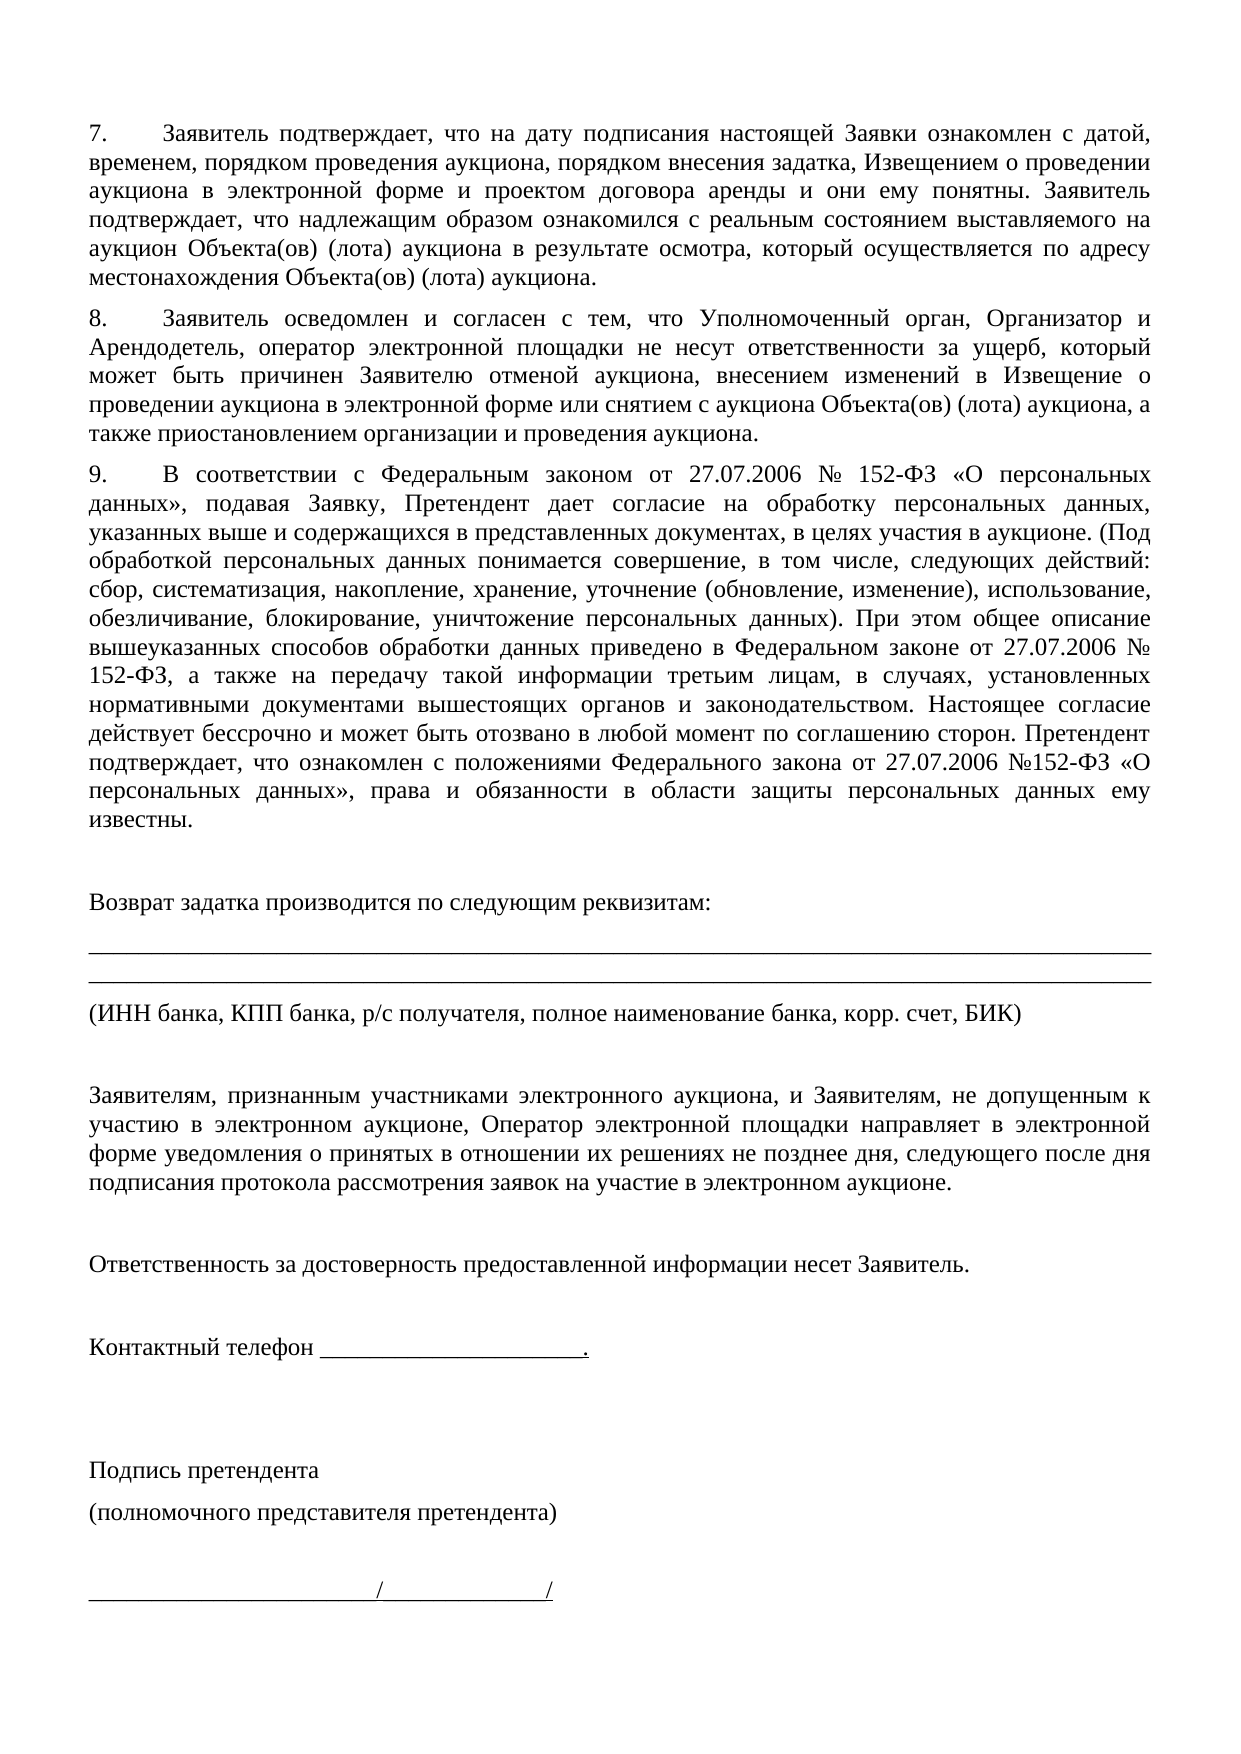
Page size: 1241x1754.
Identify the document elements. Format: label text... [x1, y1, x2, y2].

text (полномочного представителя претендента) [89, 1497, 1152, 1526]
text (ИНН банка, КПП банка, р/с получателя, полное наименование банка, корр. счет, БИК) [89, 998, 1152, 1027]
text Возврат задатка производится по следующим реквизитам: [89, 887, 1152, 916]
text _______________________/_____________/ [89, 1575, 1152, 1603]
text __________________________________________________________________________________________________________________________________________________________________________ [89, 928, 1152, 986]
text Ответственность за достоверность предоставленной информации несет Заявитель. [89, 1249, 1152, 1278]
text 7. Заявитель подтверждает, что на дату подписания настоящей Заявки ознакомлен с датой, временем, порядком проведения аукциона, порядком внесения задатка, Извещением о проведении аукциона в электронной форме и проектом договора аренды и они ему понятны. Заявитель подтверждает, что надлежащим образом ознакомился с реальным состоянием выставляемого на аукцион Объекта(ов) (лота) аукциона в результате осмотра, который осуществляется по адресу местонахождения Объекта(ов) (лота) аукциона. [89, 118, 1152, 291]
text 9. В соответствии с Федеральным законом от 27.07.2006 № 152-ФЗ «О персональных данных», подавая Заявку, Претендент дает согласие на обработку персональных данных, указанных выше и содержащихся в представленных документах, в целях участия в аукционе. (Под обработкой персональных данных понимается совершение, в том числе, следующих действий: сбор, систематизация, накопление, хранение, уточнение (обновление, изменение), использование, обезличивание, блокирование, уничтожение персональных данных). При этом общее описание вышеуказанных способов обработки данных приведено в Федеральном законе от 27.07.2006 № 152-ФЗ, а также на передачу такой информации третьим лицам, в случаях, установленных нормативными документами вышестоящих органов и законодательством. Настоящее согласие действует бессрочно и может быть отозвано в любой момент по соглашению сторон. Претендент подтверждает, что ознакомлен с положениями Федерального закона от 27.07.2006 №152-ФЗ «О персональных данных», права и обязанности в области защиты персональных данных ему известны. [89, 459, 1152, 833]
text 8. Заявитель осведомлен и согласен с тем, что Уполномоченный орган, Организатор и Арендодетель, оператор электронной площадки не несут ответственности за ущерб, который может быть причинен Заявителю отменой аукциона, внесением изменений в Извещение о проведении аукциона в электронной форме или снятием с аукциона Объекта(ов) (лота) аукциона, а также приостановлением организации и проведения аукциона. [89, 303, 1152, 447]
text Заявителям, признанным участниками электронного аукциона, и Заявителям, не допущенным к участию в электронном аукционе, Оператор электронной площадки направляет в электронной форме уведомления о принятых в отношении их решениях не позднее дня, следующего после дня подписания протокола рассмотрения заявок на участие в электронном аукционе. [89, 1081, 1152, 1196]
text Подпись претендента [89, 1456, 1152, 1484]
text Контактный телефон _____________________. [89, 1332, 1152, 1361]
